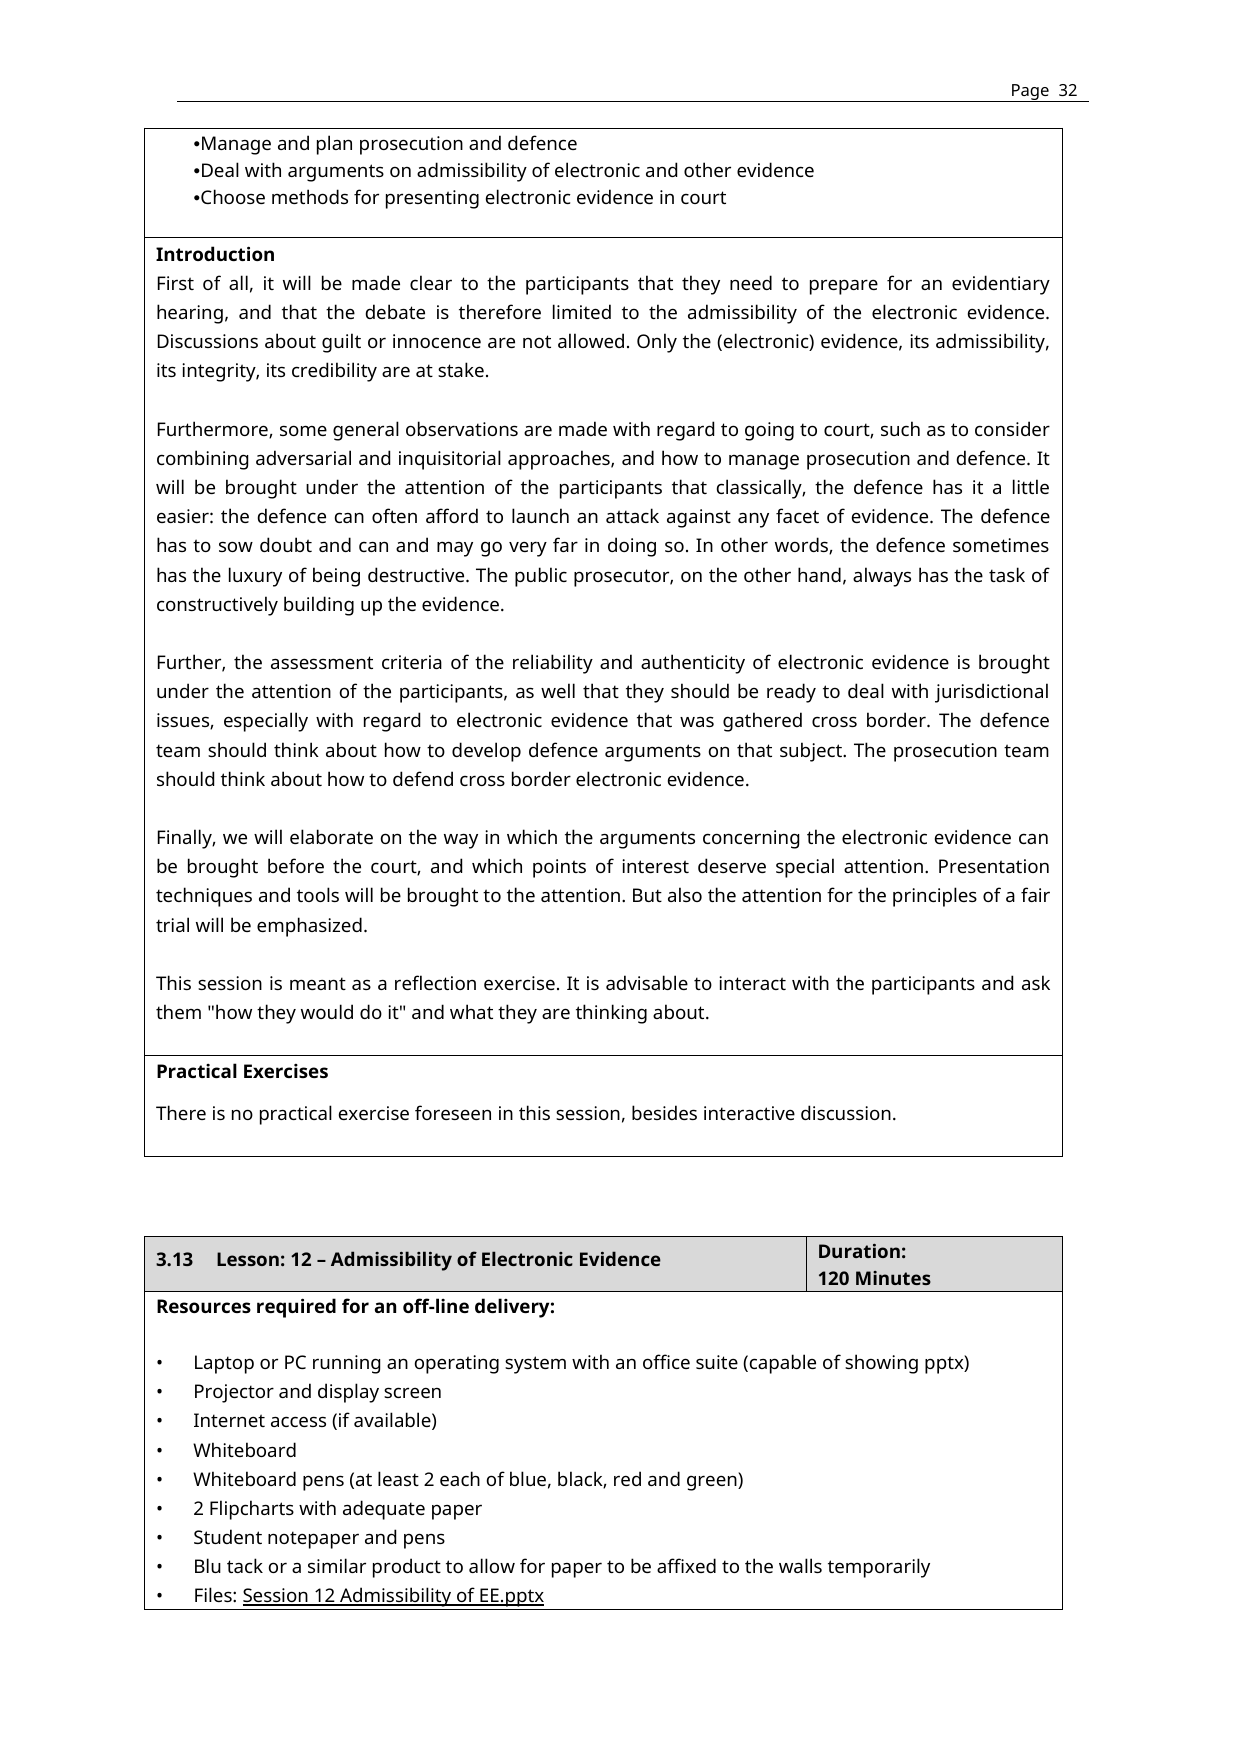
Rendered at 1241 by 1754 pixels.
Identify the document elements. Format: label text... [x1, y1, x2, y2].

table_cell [145, 129, 1062, 237]
table_header Lesson: 12 – Admissibility of Electronic Evidence [145, 1237, 806, 1291]
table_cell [145, 1292, 1062, 1609]
table_cell Practical Exercises There is no practical exercise foreseen in this session, besides interactive discussion. [145, 1056, 1062, 1156]
table_header Duration: 120 Minutes [807, 1237, 1062, 1291]
table_cell Introduction First of all, it will be made clear to the participants that they need to prepare for an evidentiary hearing, and that the debate is therefore limited to the admissibility of the electronic evidence. Discussions about guilt or innocence are not allowed. Only the (electronic) evidence, its admissibility, its integrity, its credibility are at stake. Furthermore, some general observations are made with regard to going to court, such as to consider combining adversarial and inquisitorial approaches, and how to manage prosecution and defence. It will be brought under the attention of the participants that classically, the defence has it a little easier: the defence can often afford to launch an attack against any facet of evidence. The defence has to sow doubt and can and may go very far in doing so. In other words, the defence sometimes has the luxury of being destructive. The public prosecutor, on the other hand, always has the task of constructively building up the evidence. Further, the assessment criteria of the reliability and authenticity of electronic evidence is brought under the attention of the participants, as well that they should be ready to deal with jurisdictional issues, especially with regard to electronic evidence that was gathered cross border. The defence team should think about how to develop defence arguments on that subject. The prosecution team should think about how to defend cross border electronic evidence. Finally, we will elaborate on the way in which the arguments concerning the electronic evidence can be brought before the court, and which points of interest deserve special attention. Presentation techniques and tools will be brought to the attention. But also the attention for the principles of a fair trial will be emphasized. This session is meant as a reflection exercise. It is advisable to interact with the participants and ask them "how they would do it" and what they are thinking about. [145, 238, 1062, 1054]
